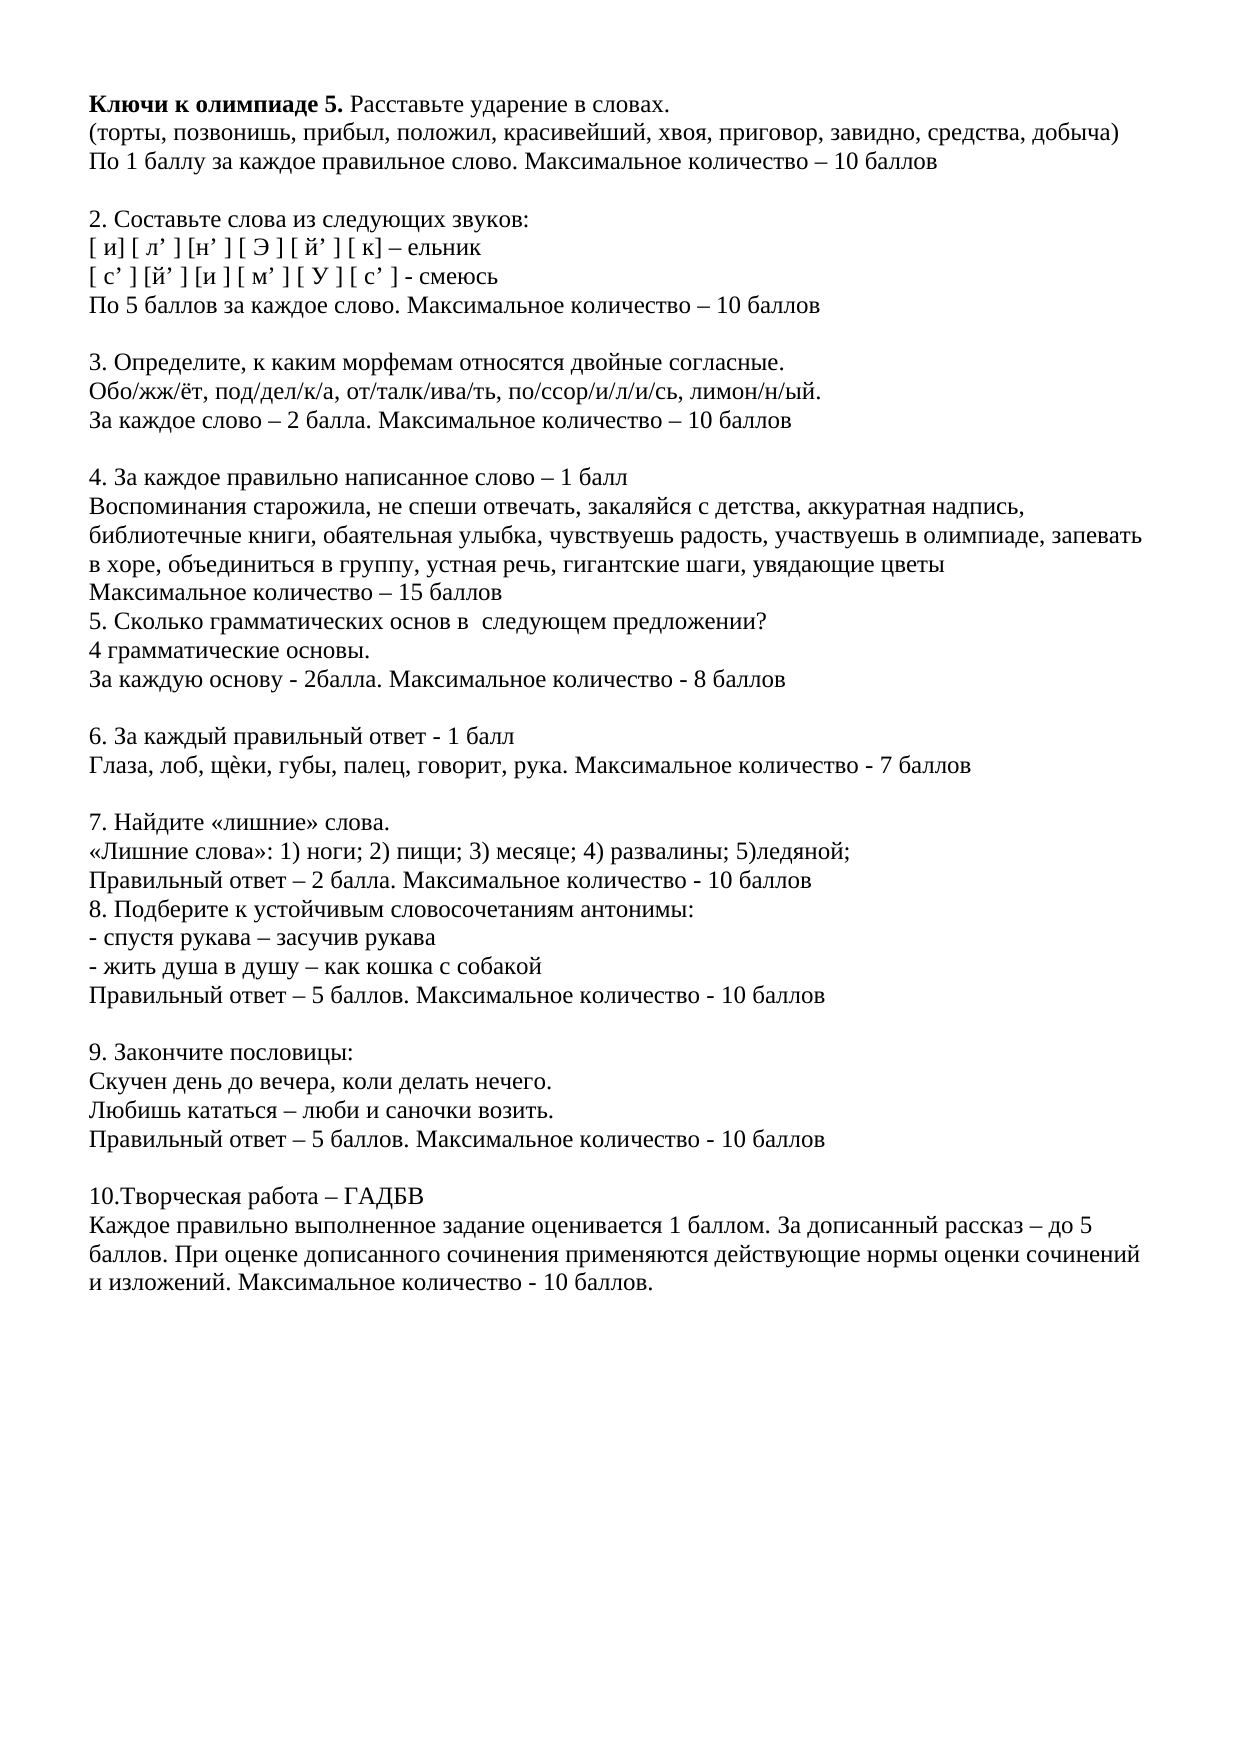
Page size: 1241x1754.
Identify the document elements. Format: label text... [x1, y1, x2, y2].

text 6. За каждый правильный ответ - 1 балл [89, 721, 1152, 750]
text Скучен день до вечера, коли делать нечего. [89, 1066, 1152, 1095]
text 2. Составьте слова из следующих звуков: [89, 204, 1152, 232]
text - жить душа в душу – как кошка с собакой [89, 951, 1152, 980]
text - спустя рукава – засучив рукава [89, 922, 1152, 951]
text Воспоминания старожила, не спеши отвечать, закаляйся с детства, аккуратная надпись, библиотечные книги, обаятельная улыбка, чувствуешь радость, участвуешь в олимпиаде, запевать в хоре, объединиться в группу, устная речь, гигантские шаги, увядающие цветы [89, 491, 1152, 577]
text 9. Закончите пословицы: [89, 1037, 1152, 1066]
text Максимальное количество – 15 баллов [89, 577, 1152, 606]
text 5. Сколько грамматических основ в следующем предложении? [89, 606, 1152, 635]
text 4 грамматические основы. [89, 635, 1152, 664]
text По 5 баллов за каждое слово. Максимальное количество – 10 баллов [89, 290, 1152, 319]
text За каждую основу - 2балла. Максимальное количество - 8 баллов [89, 664, 1152, 692]
text Каждое правильно выполненное задание оценивается 1 баллом. За дописанный рассказ – до 5 баллов. При оценке дописанного сочинения применяются действующие нормы оценки сочинений и изложений. Максимальное количество - 10 баллов. [89, 1210, 1152, 1296]
text 7. Найдите «лишние» слова. [89, 807, 1152, 836]
text «Лишние слова»: 1) ноги; 2) пищи; 3) месяце; 4) развалины; 5)ледяной; [89, 836, 1152, 865]
text [ с’ ] [й’ ] [и ] [ м’ ] [ У ] [ с’ ] - смеюсь [89, 261, 1152, 290]
text Правильный ответ – 5 баллов. Максимальное количество - 10 баллов [89, 980, 1152, 1009]
text Ключи к олимпиаде 5. Расставьте ударение в словах. [89, 89, 1152, 117]
text 3. Определите, к каким морфемам относятся двойные согласные. [89, 347, 1152, 376]
text Обо/жж/ёт, под/дел/к/а, от/талк/ива/ть, по/ссор/и/л/и/сь, лимон/н/ый. [89, 376, 1152, 405]
text Любишь кататься – люби и саночки возить. [89, 1095, 1152, 1124]
text По 1 баллу за каждое правильное слово. Максимальное количество – 10 баллов [89, 146, 1152, 175]
text 4. За каждое правильно написанное слово – 1 балл [89, 462, 1152, 491]
text Глаза, лоб, щѐки, губы, палец, говорит, рука. Максимальное количество - 7 баллов [89, 750, 1152, 779]
text 10.Творческая работа – ГАДБВ [89, 1181, 1152, 1210]
text 8. Подберите к устойчивым словосочетаниям антонимы: [89, 894, 1152, 922]
text [ и] [ л’ ] [н’ ] [ Э ] [ й’ ] [ к] – ельник [89, 232, 1152, 261]
text Правильный ответ – 5 баллов. Максимальное количество - 10 баллов [89, 1124, 1152, 1152]
text За каждое слово – 2 балла. Максимальное количество – 10 баллов [89, 405, 1152, 434]
text (торты, позвонишь, прибыл, положил, красивейший, хвоя, приговор, завидно, средства, добыча) [89, 117, 1152, 146]
text Правильный ответ – 2 балла. Максимальное количество - 10 баллов [89, 865, 1152, 894]
